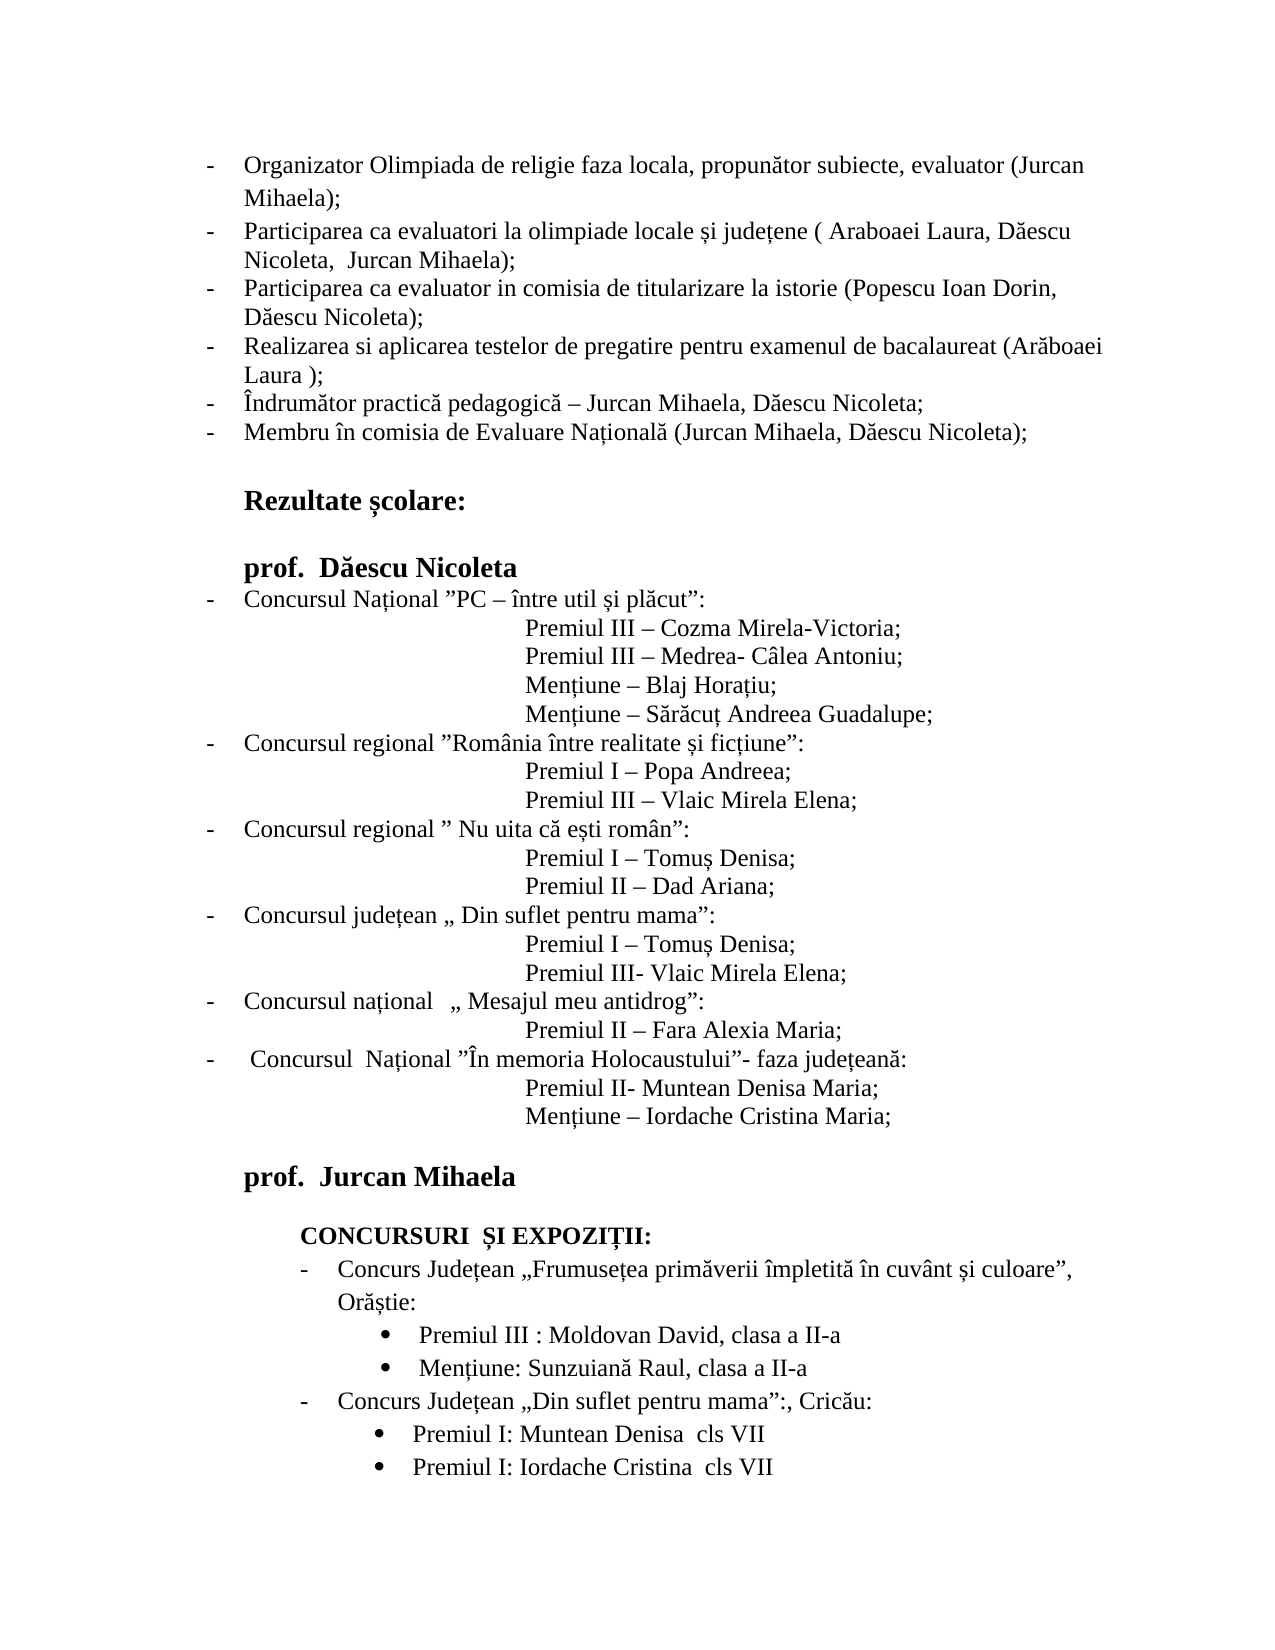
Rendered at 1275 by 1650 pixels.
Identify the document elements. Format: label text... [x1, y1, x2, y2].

list Premiul II- Muntean Denisa Maria; [525, 1073, 1125, 1101]
list Premiul II – Fara Alexia Maria; [525, 1015, 1125, 1044]
list Concursul regional ” Nu uita că ești român”: [206, 814, 1125, 843]
list Organizator Olimpiada de religie faza locala, propunător subiecte, evaluator (Jurcan Mihaela); [206, 150, 1125, 212]
list Premiul III – Cozma Mirela-Victoria; [525, 613, 1125, 641]
list Concursul Național ”În memoria Holocaustului”- faza județeană: [206, 1044, 1125, 1073]
list Concursul județean „ Din suflet pentru mama”: [206, 900, 1125, 929]
list Premiul I – Tomuș Denisa; [525, 929, 1125, 958]
list Îndrumător practică pedagogică – Jurcan Mihaela, Dăescu Nicoleta; [206, 388, 1125, 417]
list Premiul II – Dad Ariana; [525, 871, 1125, 900]
list Participarea ca evaluatori la olimpiade locale și județene ( Araboaei Laura, Dăescu Nicoleta, Jurcan Mihaela); [206, 216, 1125, 273]
list Premiul I – Tomuș Denisa; [525, 843, 1125, 871]
list Concursul regional ”România între realitate și ficțiune”: [206, 728, 1125, 756]
text prof. Jurcan Mihaela [244, 1159, 1125, 1192]
list CONCURSURI ȘI EXPOZIȚII: [300, 1221, 1125, 1250]
list Concurs Județean „Din suflet pentru mama”:, Cricău: [300, 1386, 1125, 1415]
list Concursul național „ Mesajul meu antidrog”: [206, 986, 1125, 1015]
list Mențiune – Sărăcuț Andreea Guadalupe; [525, 699, 1125, 728]
list Premiul I – Popa Andreea; [244, 756, 1125, 785]
list Premiul III – Vlaic Mirela Elena; [244, 785, 1125, 814]
list Premiul I: Iordache Cristina cls VII [375, 1452, 1125, 1481]
list Mențiune: Sunzuiană Raul, clasa a II-a [381, 1353, 1125, 1382]
list Concurs Județean „Frumusețea primăverii împletită în cuvânt și culoare”, Orăștie: [300, 1254, 1125, 1316]
list Premiul III – Medrea- Câlea Antoniu; [525, 641, 1125, 670]
list Mențiune – Iordache Cristina Maria; [525, 1101, 1125, 1130]
list Participarea ca evaluator in comisia de titularizare la istorie (Popescu Ioan Dorin, Dăescu Nicoleta); [206, 273, 1125, 331]
list Membru în comisia de Evaluare Națională (Jurcan Mihaela, Dăescu Nicoleta); [206, 417, 1125, 446]
list Mențiune – Blaj Horațiu; [525, 670, 1125, 699]
list Rezultate școlare: [244, 483, 1125, 517]
list Realizarea si aplicarea testelor de pregatire pentru examenul de bacalaureat (Arăboaei Laura ); [206, 331, 1125, 388]
text prof. Dăescu Nicoleta [244, 550, 1125, 584]
list Premiul III : Moldovan David, clasa a II-a [381, 1320, 1125, 1349]
list Premiul III- Vlaic Mirela Elena; [525, 958, 1125, 986]
list Concursul Național ”PC – între util și plăcut”: [206, 584, 1125, 613]
list Premiul I: Muntean Denisa cls VII [375, 1419, 1125, 1448]
